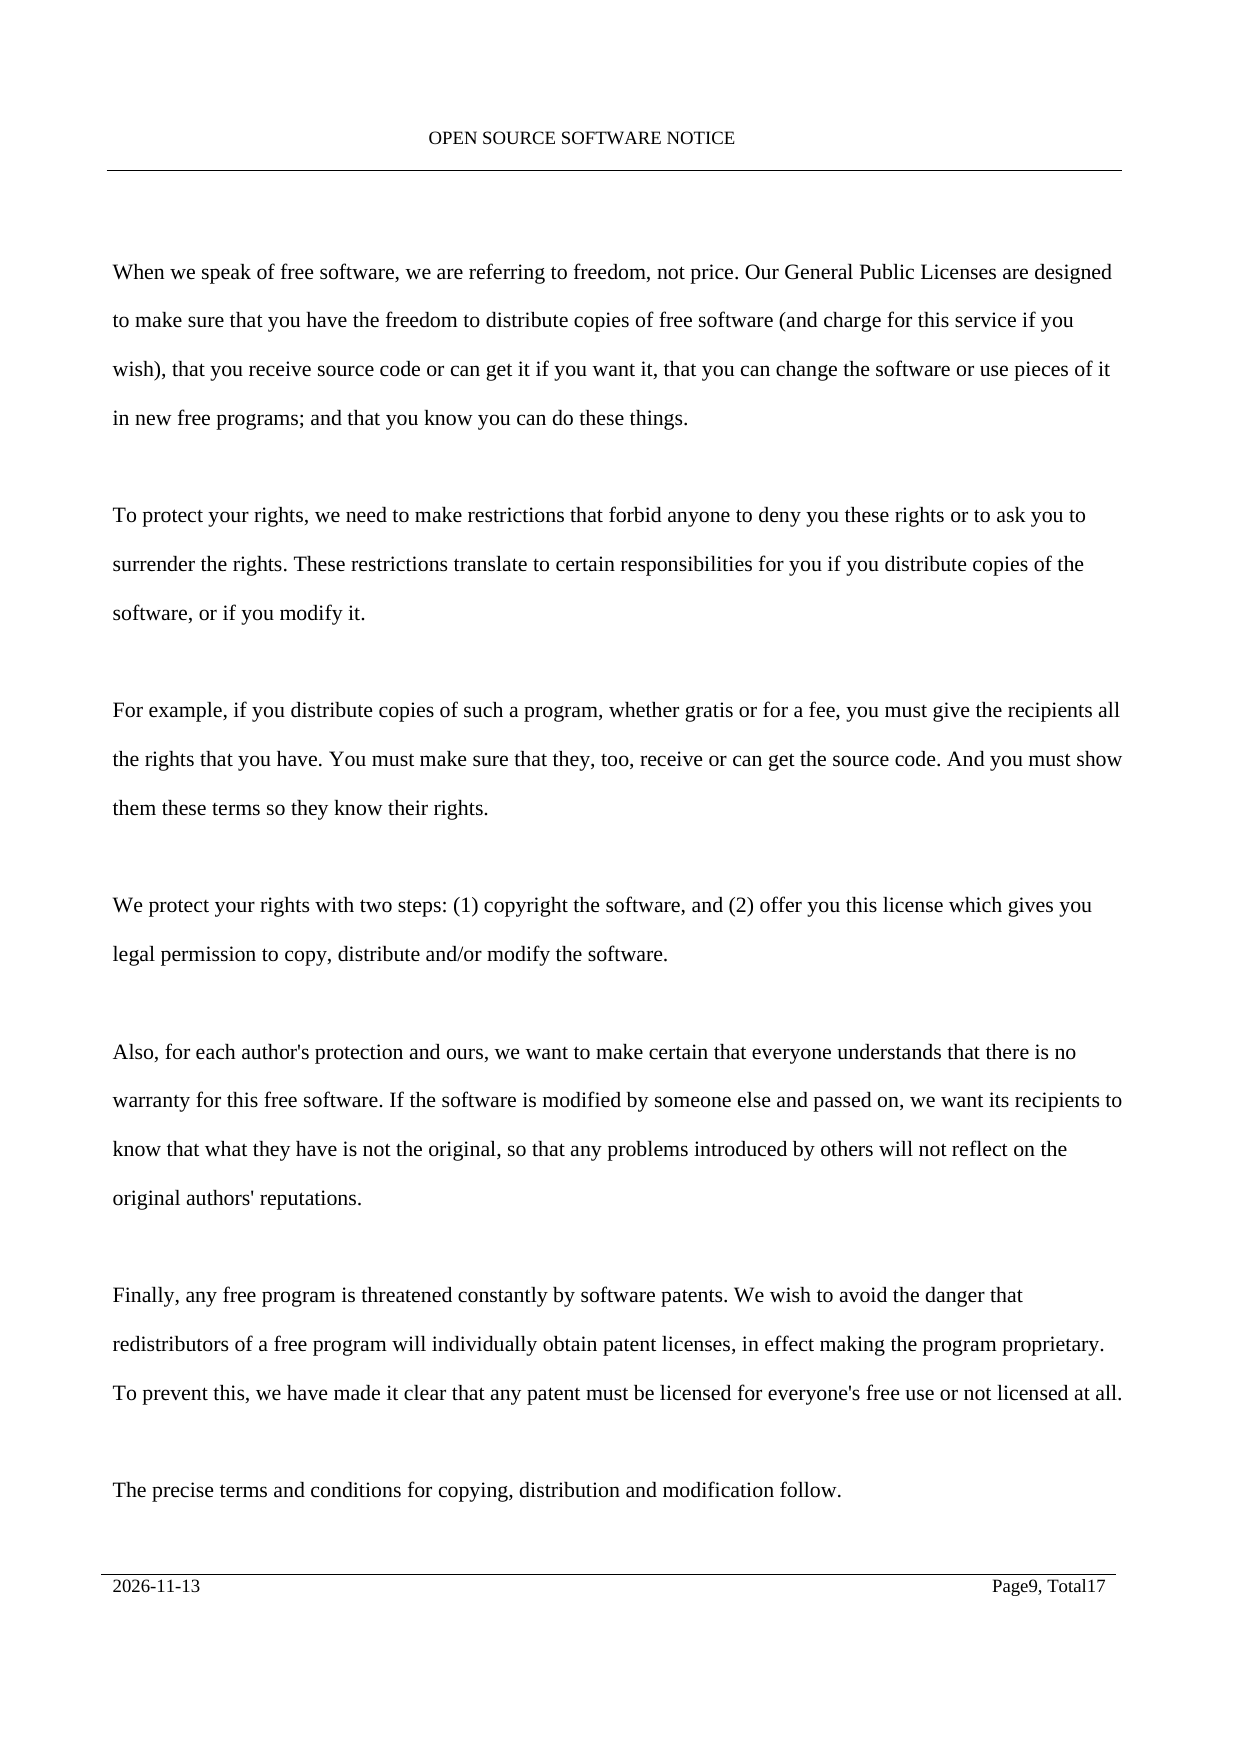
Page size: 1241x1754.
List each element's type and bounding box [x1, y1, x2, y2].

text [112, 206, 1128, 1506]
